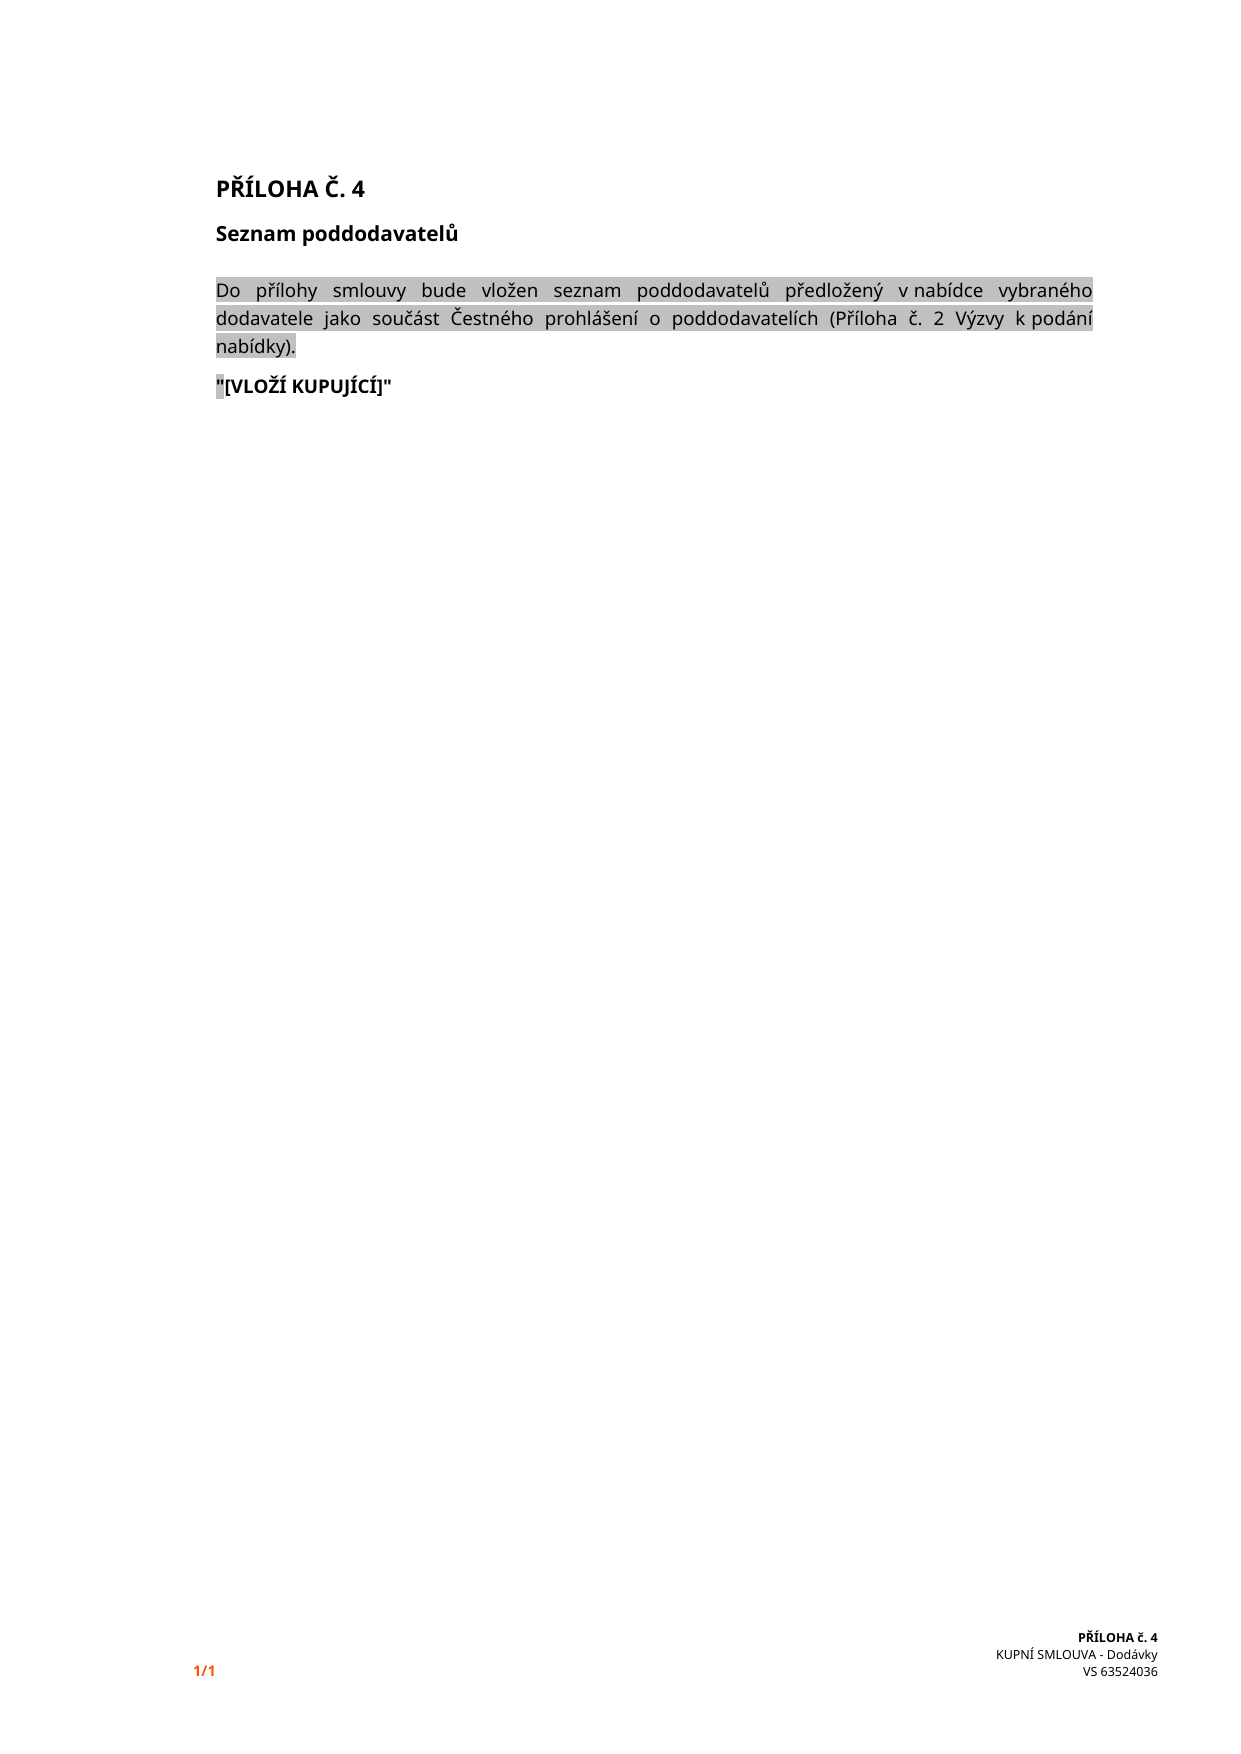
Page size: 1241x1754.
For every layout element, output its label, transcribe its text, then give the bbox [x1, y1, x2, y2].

text Příloha č. 4 [216, 172, 1093, 204]
text Seznam poddodavatelů [216, 219, 1093, 248]
text Do přílohy smlouvy bude vložen seznam poddodavatelů předložený v nabídce vybraného dodavatele jako součást Čestného prohlášení o poddodavatelích (Příloha č. 2 Výzvy k podání nabídky). [216, 331, 1093, 358]
